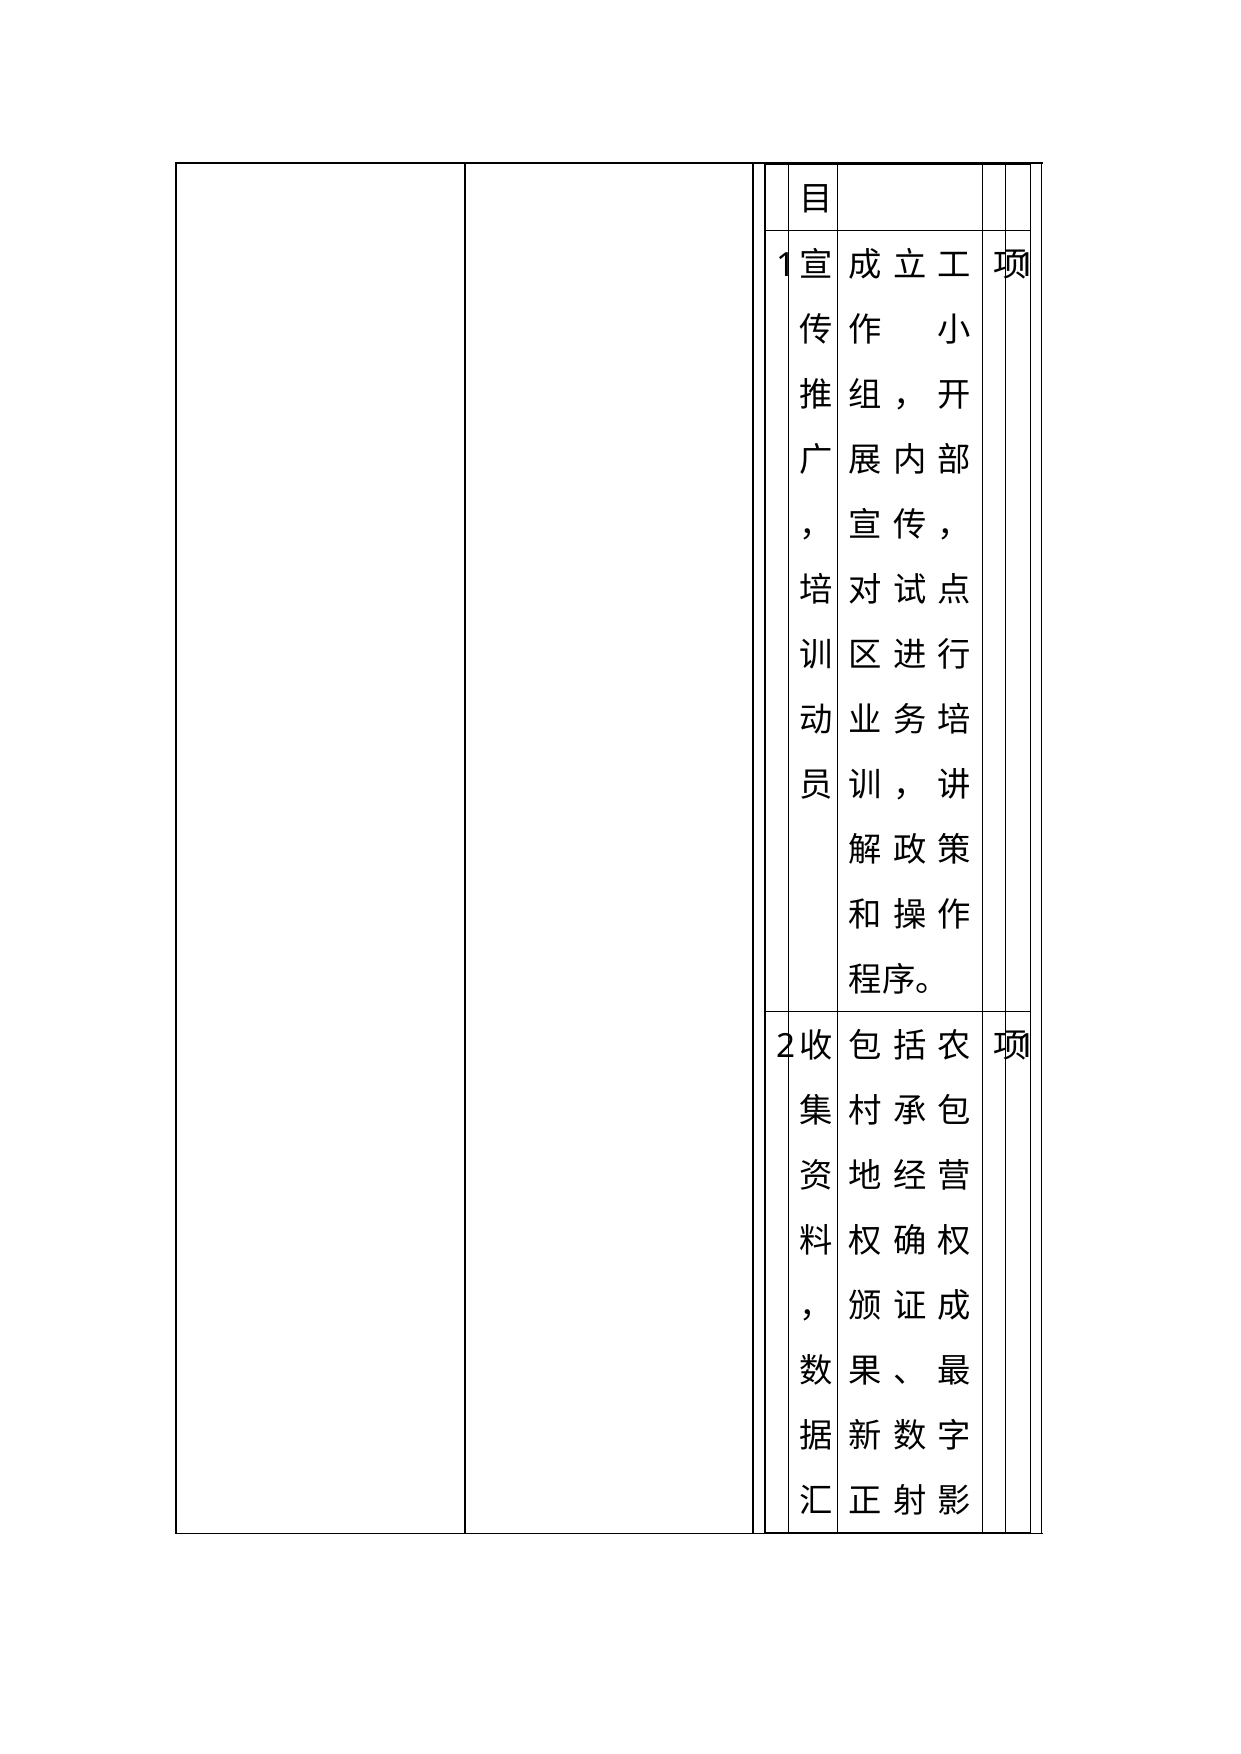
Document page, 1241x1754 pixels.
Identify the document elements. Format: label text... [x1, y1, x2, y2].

table_cell [838, 231, 982, 1011]
table_cell [1006, 231, 1030, 1011]
table_cell [1031, 164, 1041, 1533]
table_cell [766, 1012, 788, 1532]
table_cell [754, 164, 764, 1533]
table_cell [983, 165, 1005, 230]
table_cell [1006, 165, 1030, 230]
table_cell [1006, 1012, 1030, 1532]
table_cell [789, 231, 837, 1011]
table_cell [789, 165, 837, 230]
table_cell 1 [177, 164, 464, 1533]
table_cell [838, 1012, 982, 1532]
table_cell [766, 165, 788, 230]
table_cell [766, 231, 788, 1011]
table_cell [789, 1012, 837, 1532]
table_cell [983, 1012, 1005, 1532]
table_cell [983, 231, 1005, 1011]
table_cell [466, 164, 752, 1533]
table_cell [838, 165, 982, 230]
